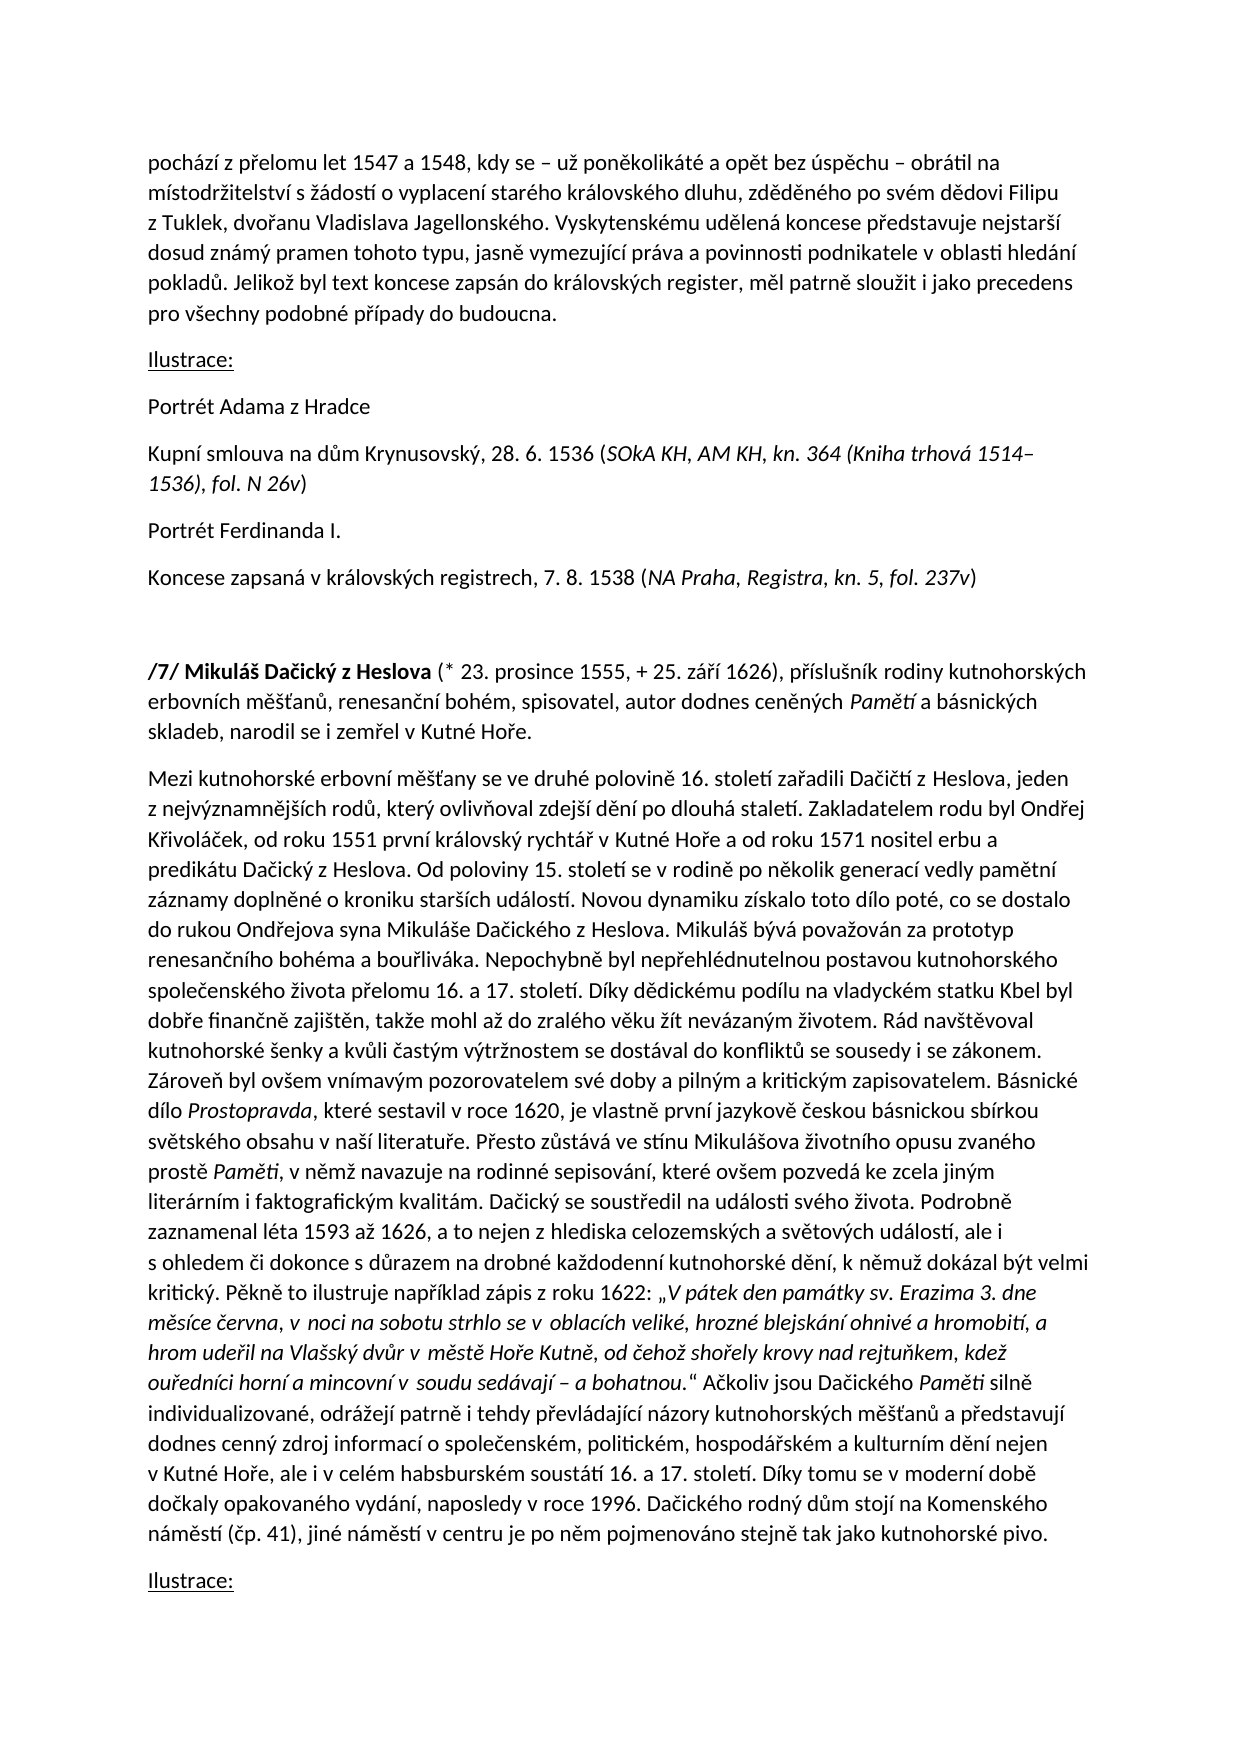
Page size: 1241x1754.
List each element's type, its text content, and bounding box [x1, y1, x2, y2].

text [148, 148, 1093, 327]
text Ilustrace: [148, 346, 1093, 373]
text Koncese zapsaná v královských registrech, 7. 8. 1538 (NA Praha, Registra, kn. 5, fol. 237v) [148, 563, 1093, 591]
text /7/ Mikuláš Dačický z Heslova (* 23. prosince 1555, + 25. září 1626), příslušník rodiny kutnohorských erbovních měšťanů, renesanční bohém, spisovatel, autor dodnes ceněných Pamětí a básnických skladeb, narodil se i zemřel v Kutné Hoře. [148, 657, 1093, 745]
text Mezi kutnohorské erbovní měšťany se ve druhé polovině 16. století zařadili Dačičtí z Heslova, jeden z nejvýznamnějších rodů, který ovlivňoval zdejší dění po dlouhá staletí. Zakladatelem rodu byl Ondřej Křivoláček, od roku 1551 první královský rychtář v Kutné Hoře a od roku 1571 nositel erbu a predikátu Dačický z Heslova. Od poloviny 15. století se v rodině po několik generací vedly pamětní záznamy doplněné o kroniku starších událostí. Novou dynamiku získalo toto dílo poté, co se dostalo do rukou Ondřejova syna Mikuláše Dačického z Heslova. Mikuláš bývá považován za prototyp renesančního bohéma a bouřliváka. Nepochybně byl nepřehlédnutelnou postavou kutnohorského společenského života přelomu 16. a 17. století. Díky dědickému podílu na vladyckém statku Kbel byl dobře finančně zajištěn, takže mohl až do zralého věku žít nevázaným životem. Rád navštěvoval kutnohorské šenky a kvůli častým výtržnostem se dostával do konfliktů se sousedy i se zákonem. Zároveň byl ovšem vnímavým pozorovatelem své doby a pilným a kritickým zapisovatelem. Básnické dílo Prostopravda, které sestavil v roce 1620, je vlastně první jazykově českou básnickou sbírkou světského obsahu v naší literatuře. Přesto zůstává ve stínu Mikulášova životního opusu zvaného prostě Paměti, v němž navazuje na rodinné sepisování, které ovšem pozvedá ke zcela jiným literárním i faktografickým kvalitám. Dačický se soustředil na události svého života. Podrobně zaznamenal léta 1593 až 1626, a to nejen z hlediska celozemských a světových událostí, ale i s ohledem či dokonce s důrazem na drobné každodenní kutnohorské dění, k němuž dokázal být velmi kritický. Pěkně to ilustruje například zápis z roku 1622: „V pátek den památky sv. Erazima 3. dne měsíce června, v noci na sobotu strhlo se v oblacích veliké, hrozné blejskání ohnivé a hromobití, a hrom udeřil na Vlašský dvůr v městě Hoře Kutně, od čehož shořely krovy nad rejtuňkem, kdež ouředníci horní a mincovní v soudu sedávají – a bohatnou.“ Ačkoliv jsou Dačického Paměti silně individualizované, odrážejí patrně i tehdy převládající názory kutnohorských měšťanů a představují dodnes cenný zdroj informací o společenském, politickém, hospodářském a kulturním dění nejen v Kutné Hoře, ale i v celém habsburském soustátí 16. a 17. století. Díky tomu se v moderní době dočkaly opakovaného vydání, naposledy v roce 1996. Dačického rodný dům stojí na Komenského náměstí (čp. 41), jiné náměstí v centru je po něm pojmenováno stejně tak jako kutnohorské pivo. [148, 764, 1093, 1547]
text Portrét Adama z Hradce [148, 392, 1093, 420]
text Kupní smlouva na dům Krynusovský, 28. 6. 1536 (SOkA KH, AM KH, kn. 364 (Kniha trhová 1514–1536), fol. N 26v) [148, 439, 1093, 497]
text Portrét Ferdinanda I. [148, 516, 1093, 544]
text Ilustrace: [148, 1566, 1093, 1594]
